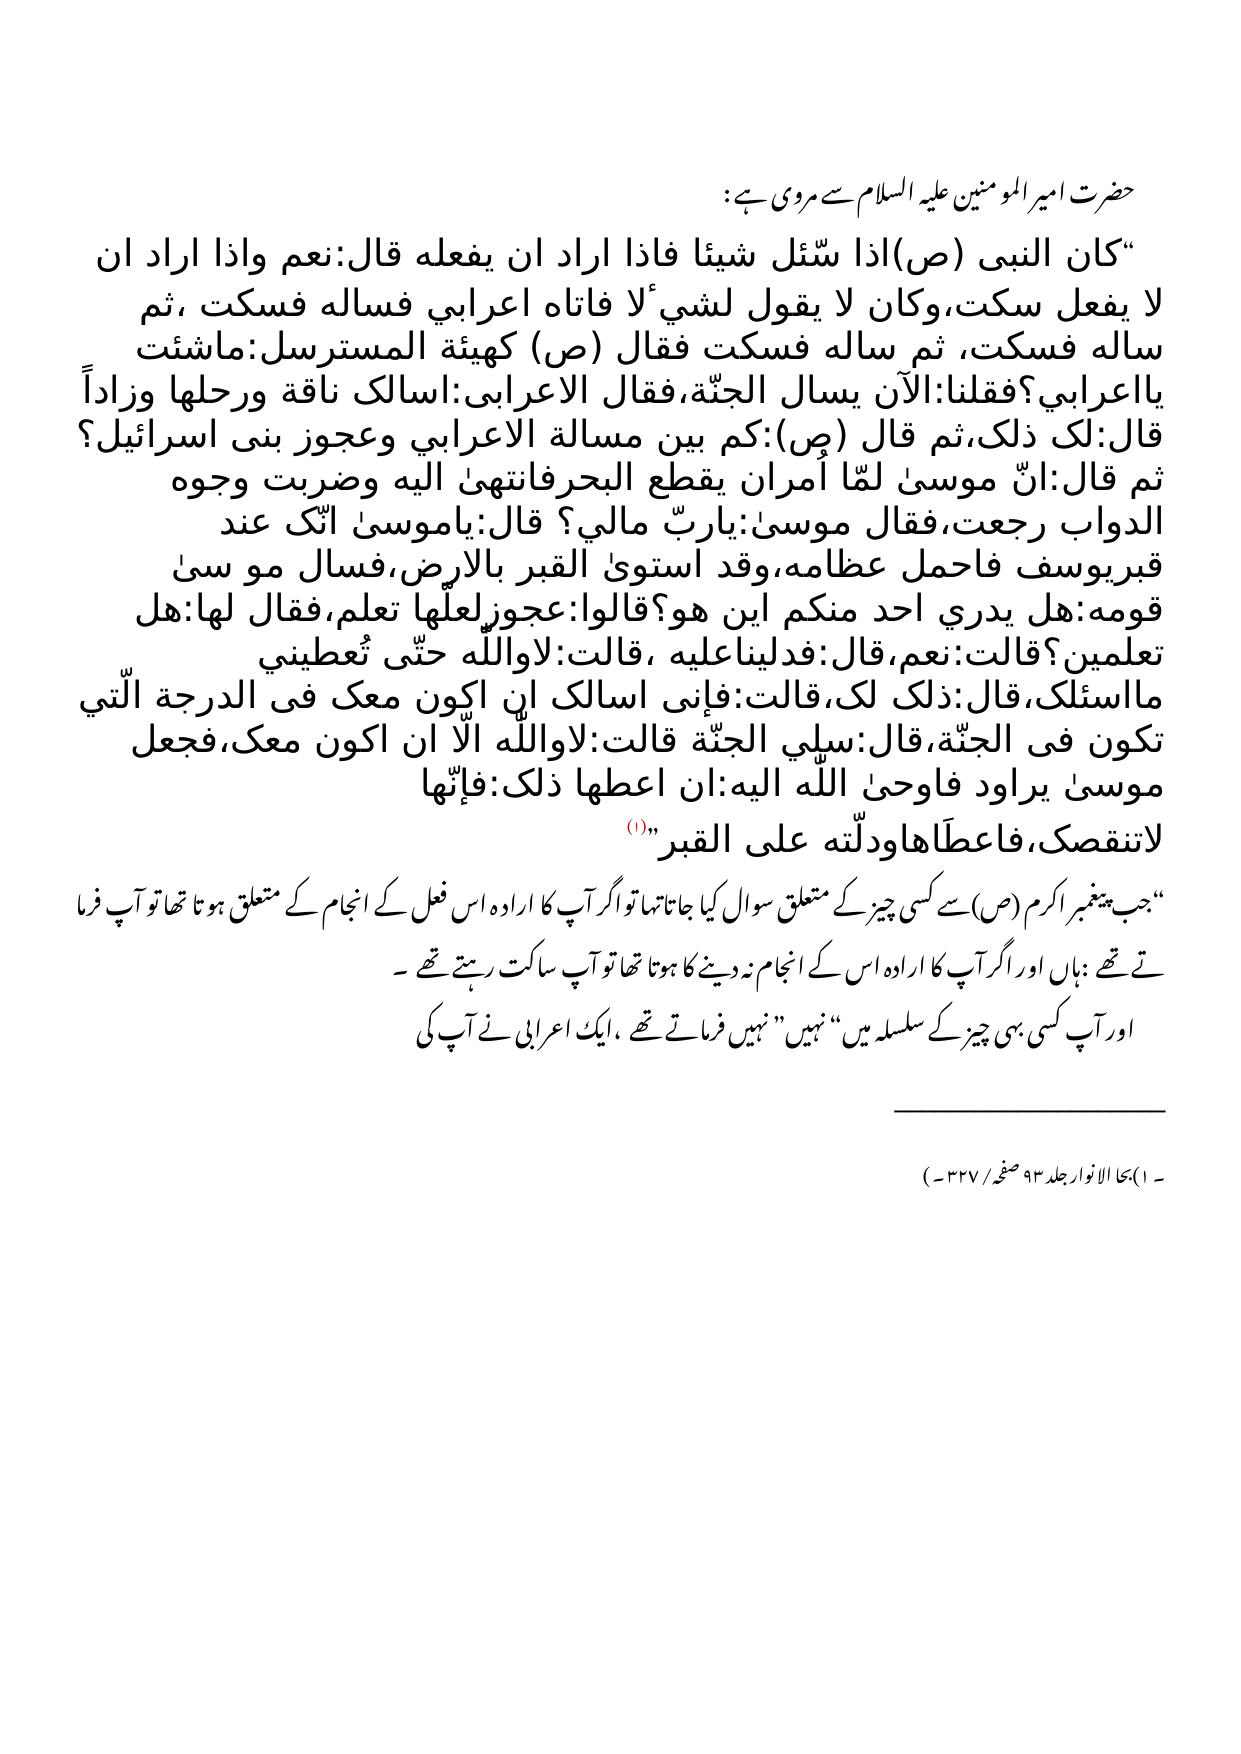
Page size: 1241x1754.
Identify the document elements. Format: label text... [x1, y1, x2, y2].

text اور آپ کسی بهی چيز کے سلسلہ ميں“ نہيں” نہيں فرماتے تھے ،ایک اعرابی نے آپ کی [75, 992, 1165, 1055]
text ۔ ١)بحا الا نوار جلد ٩٣ صفحہ/ ٣٢٧ ۔ ) [75, 1148, 1165, 1194]
text ____________________ [75, 1055, 1165, 1123]
text “کان النبی (ص)اذا سّئل شيئا فاذا اراد ان یفعله قال:نعم واذا اراد ان لا یفعل سکت،وکان لا یقول لشيٴلا فاتاه اعرابي فساله فسکت ،ثم ساله فسکت، ثم ساله فسکت فقال (ص) کهيئة المسترسل:ماشئت یااعرابي؟فقلنا:الآن یسال الجنّة،فقال الاعرابی:اسالک ناقة ورحلها وزاداً قال:لک ذلک،ثم قال (ص):کم بين مسالة الاعرابي وعجوز بنی اسرائيل؟ثم قال:انّ موسیٰ لمّا اُمران یقطع البحرفانتهیٰ اليه وضربت وجوه الدواب رجعت،فقال موسیٰ:یاربّ مالي؟ قال:یاموسیٰ انّک عند قبریوسف فاحمل عظامه،وقد استویٰ القبر بالارض،فسال مو سیٰ قومه:هل یدري احد منکم این هو؟قالوا:عجوزلعلّها تعلم،فقال لها:هل تعلمين؟قالت:نعم،قال:فدليناعليه ،قالت:لاواللّٰه حتّی تُعطيني مااسئلک،قال:ذلک لک،قالت:فإنی اسالک ان اکون معک فی الدرجة الّتي تکون فی الجنّة،قال:سلي الجنّة قالت:لاواللّٰه الّا ان اکون معک،فجعل موسیٰ یراود فاوحیٰ اللّٰه اليه:ان اعطها ذلک:فإنّها لاتنقصک،فاعطَاهاودلّته علی القبر”(١) “جب پيغمبر اکرم (ص)سے کسی چيز کے متعلق سوال کيا جاتاتها تواگر آپ کا اراد ہ اس فعل کے انجام کے متعلق ہو تا تھا تو آپ فرما تے تھے :ہاں اور اگر آپ کا ارادہ اس کے انجام نہ دینے کا ہوتا تھا تو آپ ساکت رہتے تھے ۔ [75, 219, 1165, 992]
text حضرت امير المو منين عليہ السلام سے مروی ہے : [75, 156, 1165, 219]
